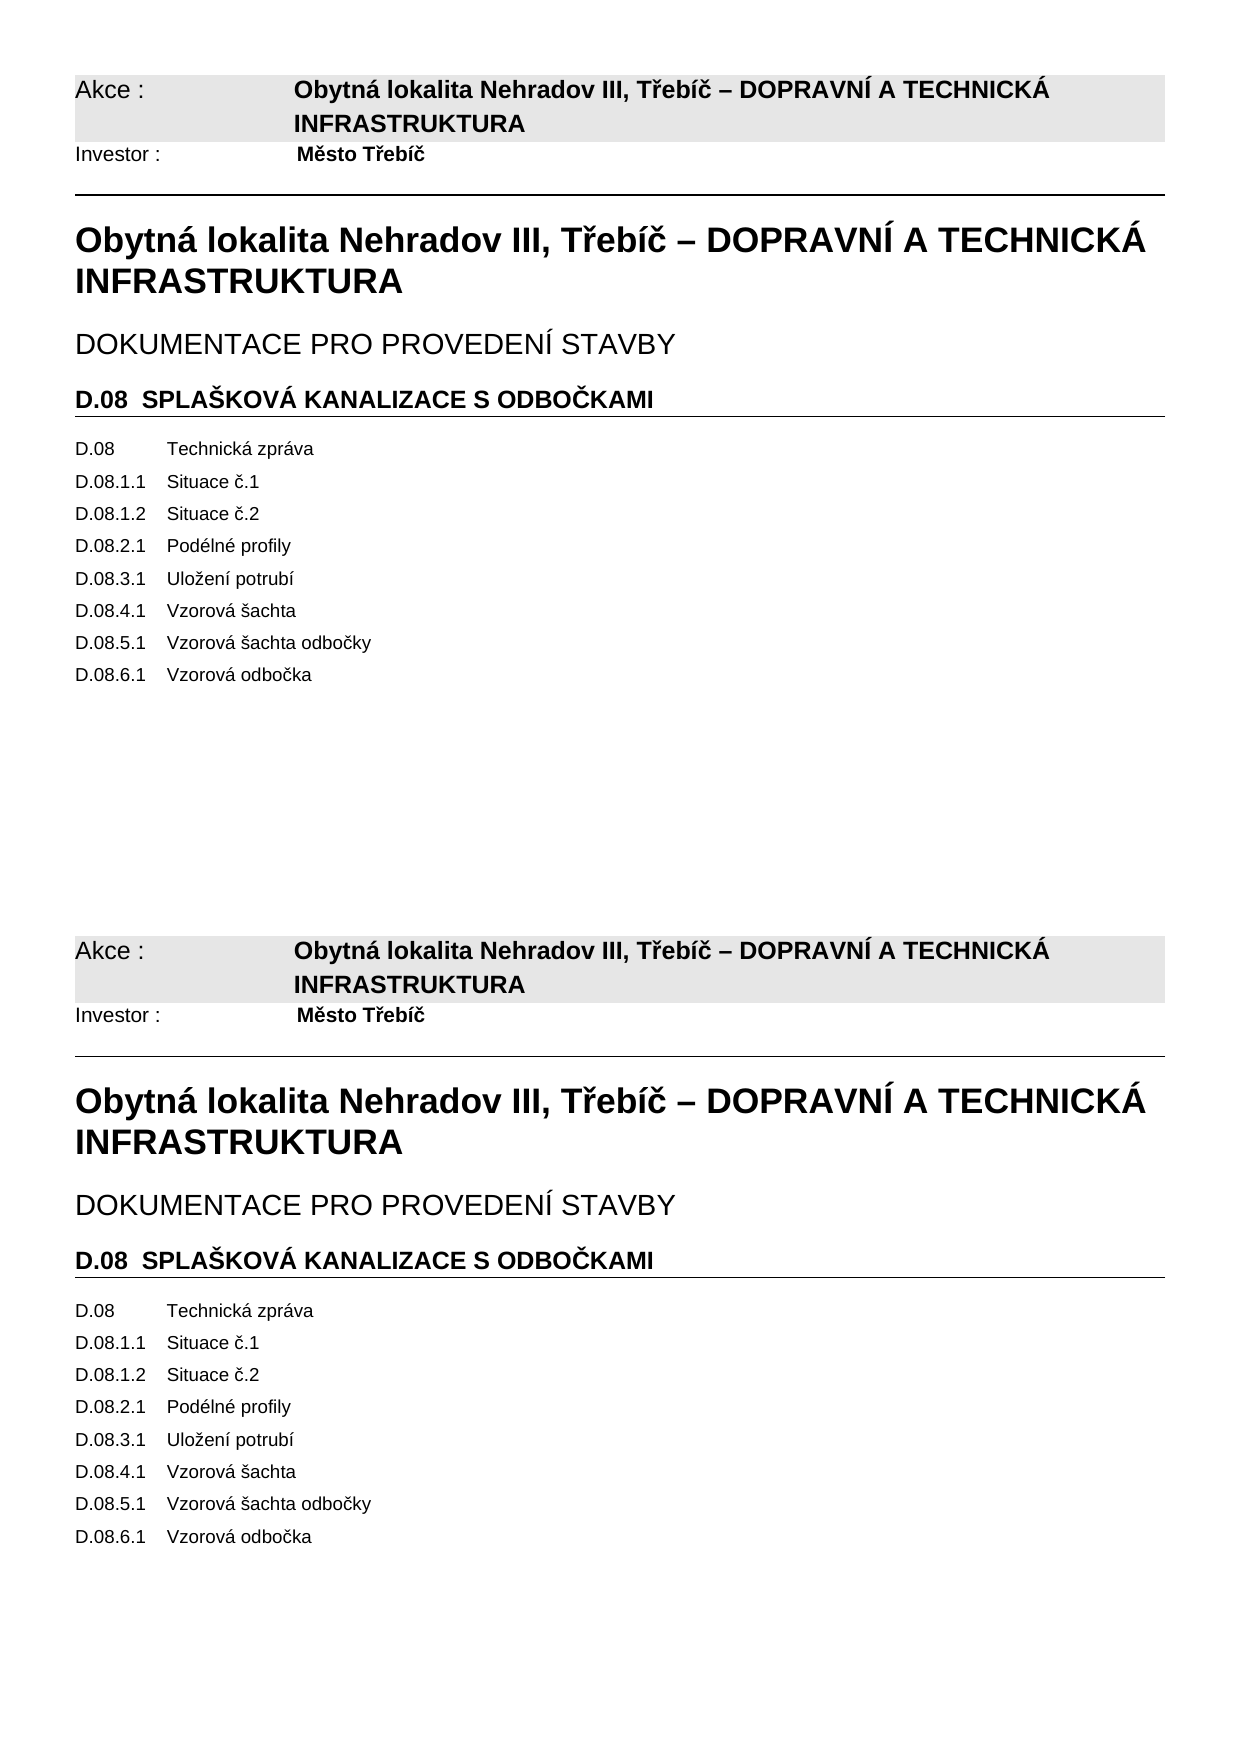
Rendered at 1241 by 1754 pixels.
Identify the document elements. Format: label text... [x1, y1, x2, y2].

text D.08 Technická zpráva [75, 1299, 1165, 1321]
text D.08.2.1 Podélné profily [75, 1396, 1165, 1418]
text DOKUMENTACE PRO PROVEDENÍ STAVBY [75, 327, 1165, 361]
text D.08.3.1 Uložení potrubí [75, 1428, 1165, 1450]
text D.08.4.1 Vzorová šachta [75, 1461, 1165, 1482]
text D.08.2.1 Podélné profily [75, 535, 1165, 557]
text D.08 SPLAŠKOVÁ KANALIZACE S ODBOČKAMI [75, 1246, 1165, 1277]
text Obytná lokalita Nehradov III, Třebíč – DOPRAVNÍ A TECHNICKÁ INFRASTRUKTURA [75, 1081, 1165, 1162]
text D.08.4.1 Vzorová šachta [75, 600, 1165, 621]
text D.08.1.1 Situace č.1 [75, 1332, 1165, 1353]
text D.08.6.1 Vzorová odbočka [75, 1525, 1165, 1547]
text D.08.3.1 Uložení potrubí [75, 567, 1165, 589]
text DOKUMENTACE PRO PROVEDENÍ STAVBY [75, 1188, 1165, 1222]
text Investor : Město Třebíč [75, 142, 1165, 190]
text Akce : Obytná lokalita Nehradov III, Třebíč – DOPRAVNÍ A TECHNICKÁ INFRASTRUKTURA [75, 75, 1165, 142]
text D.08 SPLAŠKOVÁ KANALIZACE S ODBOČKAMI [75, 385, 1165, 416]
text D.08.6.1 Vzorová odbočka [75, 664, 1165, 686]
text D.08.1.2 Situace č.2 [75, 503, 1165, 524]
text D.08.5.1 Vzorová šachta odbočky [75, 632, 1165, 653]
text D.08.1.2 Situace č.2 [75, 1364, 1165, 1386]
text D.08.5.1 Vzorová šachta odbočky [75, 1493, 1165, 1515]
text Obytná lokalita Nehradov III, Třebíč – DOPRAVNÍ A TECHNICKÁ INFRASTRUKTURA [75, 219, 1165, 301]
text D.08 Technická zpráva [75, 438, 1165, 460]
text Investor : Město Třebíč [75, 1003, 1165, 1051]
text D.08.1.1 Situace č.1 [75, 471, 1165, 492]
text Akce : Obytná lokalita Nehradov III, Třebíč – DOPRAVNÍ A TECHNICKÁ INFRASTRUKTURA [75, 936, 1165, 1003]
